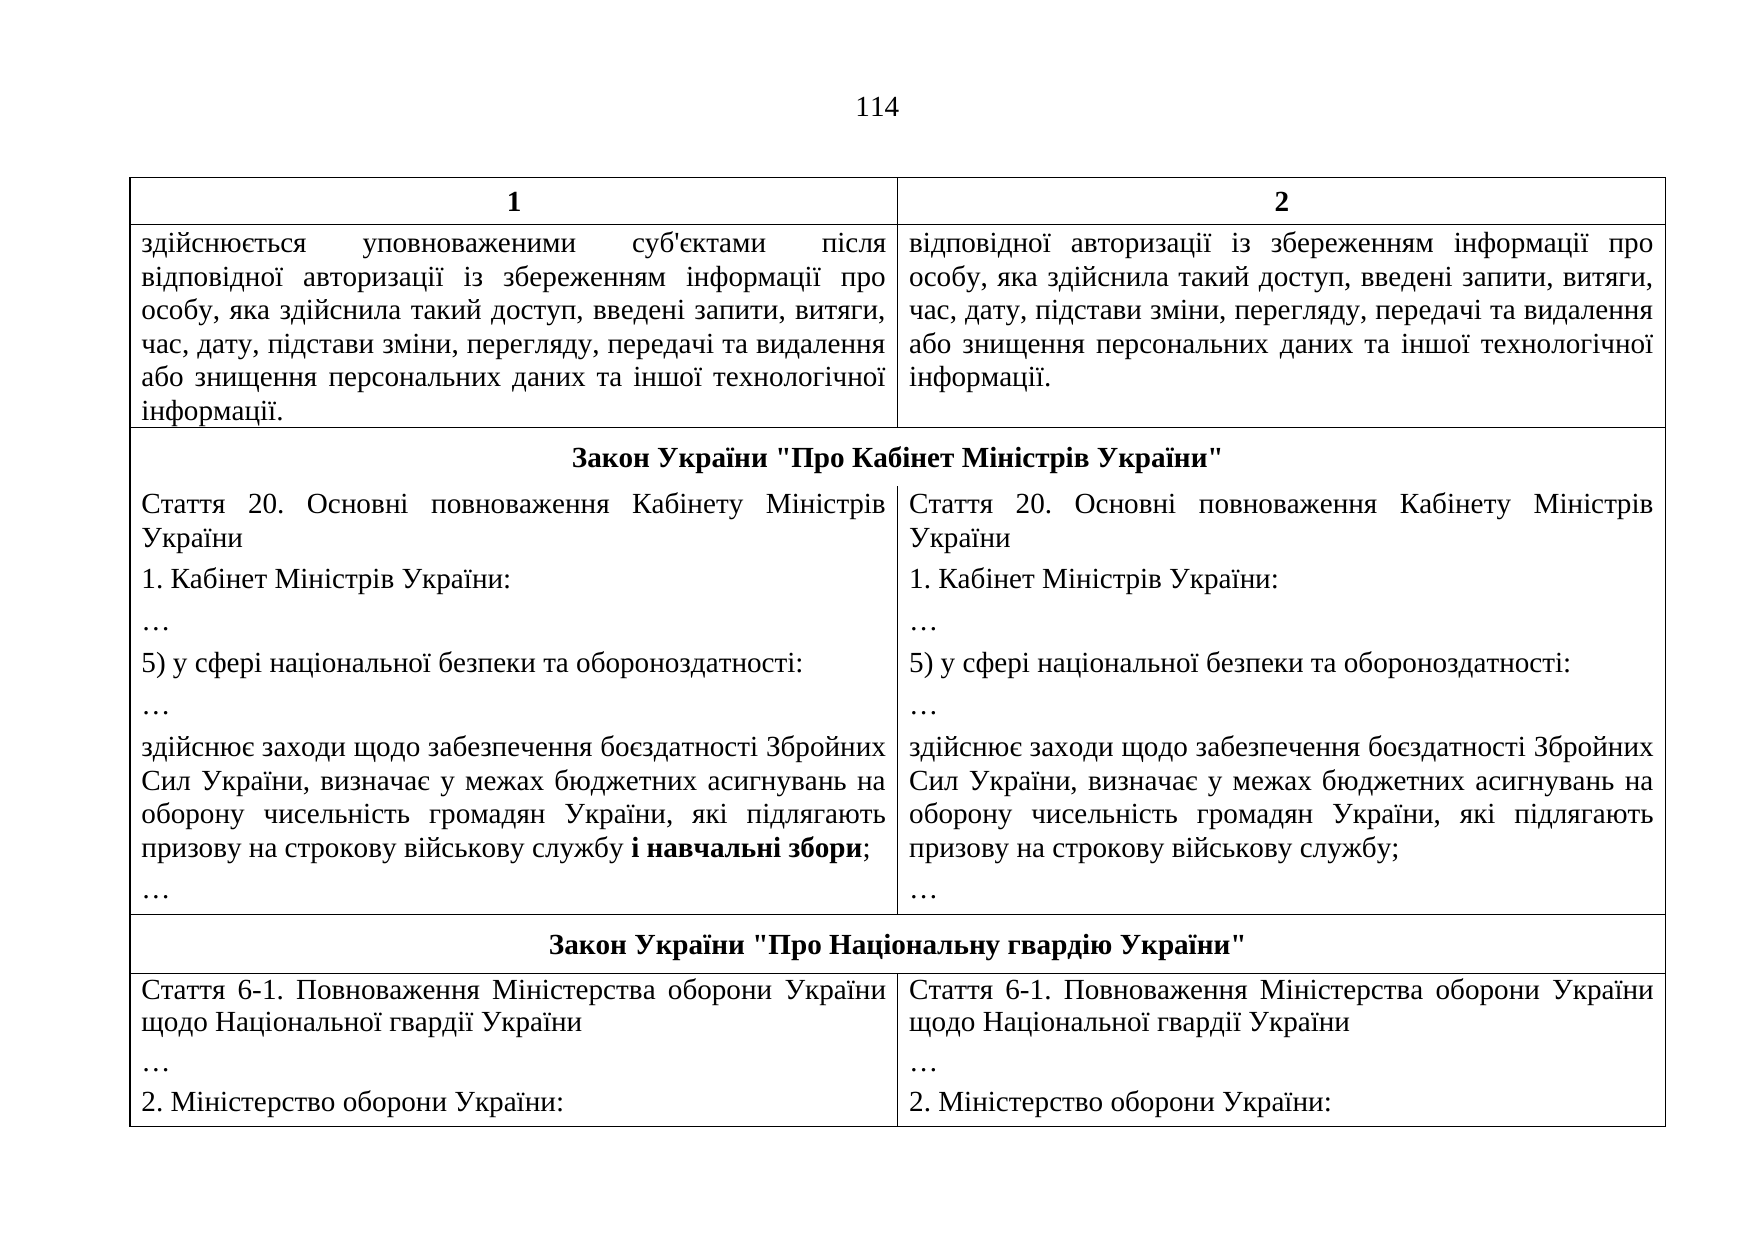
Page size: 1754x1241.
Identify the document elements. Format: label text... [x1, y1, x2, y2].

table_header 1 [131, 178, 897, 224]
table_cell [131, 225, 897, 427]
table_header 2 [898, 178, 1665, 224]
table_cell Закон України "Про Національну гвардію України" [131, 915, 1665, 973]
table_cell Стаття 20. Основні повноваження Кабінету Міністрів України 1. Кабінет Міністрів України: … 5) у сфері національної безпеки та обороноздатності: … здійснює заходи щодо забезпечення боєздатності Збройних Сил України, визначає у межах бюджетних асигнувань на оборону чисельність громадян України, які підлягають призову на строкову військову службу; … [898, 486, 1665, 913]
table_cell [898, 974, 1665, 1126]
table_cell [898, 225, 1665, 427]
table_cell Закон України "Про Кабінет Міністрів України" [131, 428, 1665, 486]
table_cell Стаття 20. Основні повноваження Кабінету Міністрів України 1. Кабінет Міністрів України: … 5) у сфері національної безпеки та обороноздатності: … здійснює заходи щодо забезпечення боєздатності Збройних Сил України, визначає у межах бюджетних асигнувань на оборону чисельність громадян України, які підлягають призову на строкову військову службу і навчальні збори; … [131, 486, 897, 913]
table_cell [131, 974, 897, 1126]
